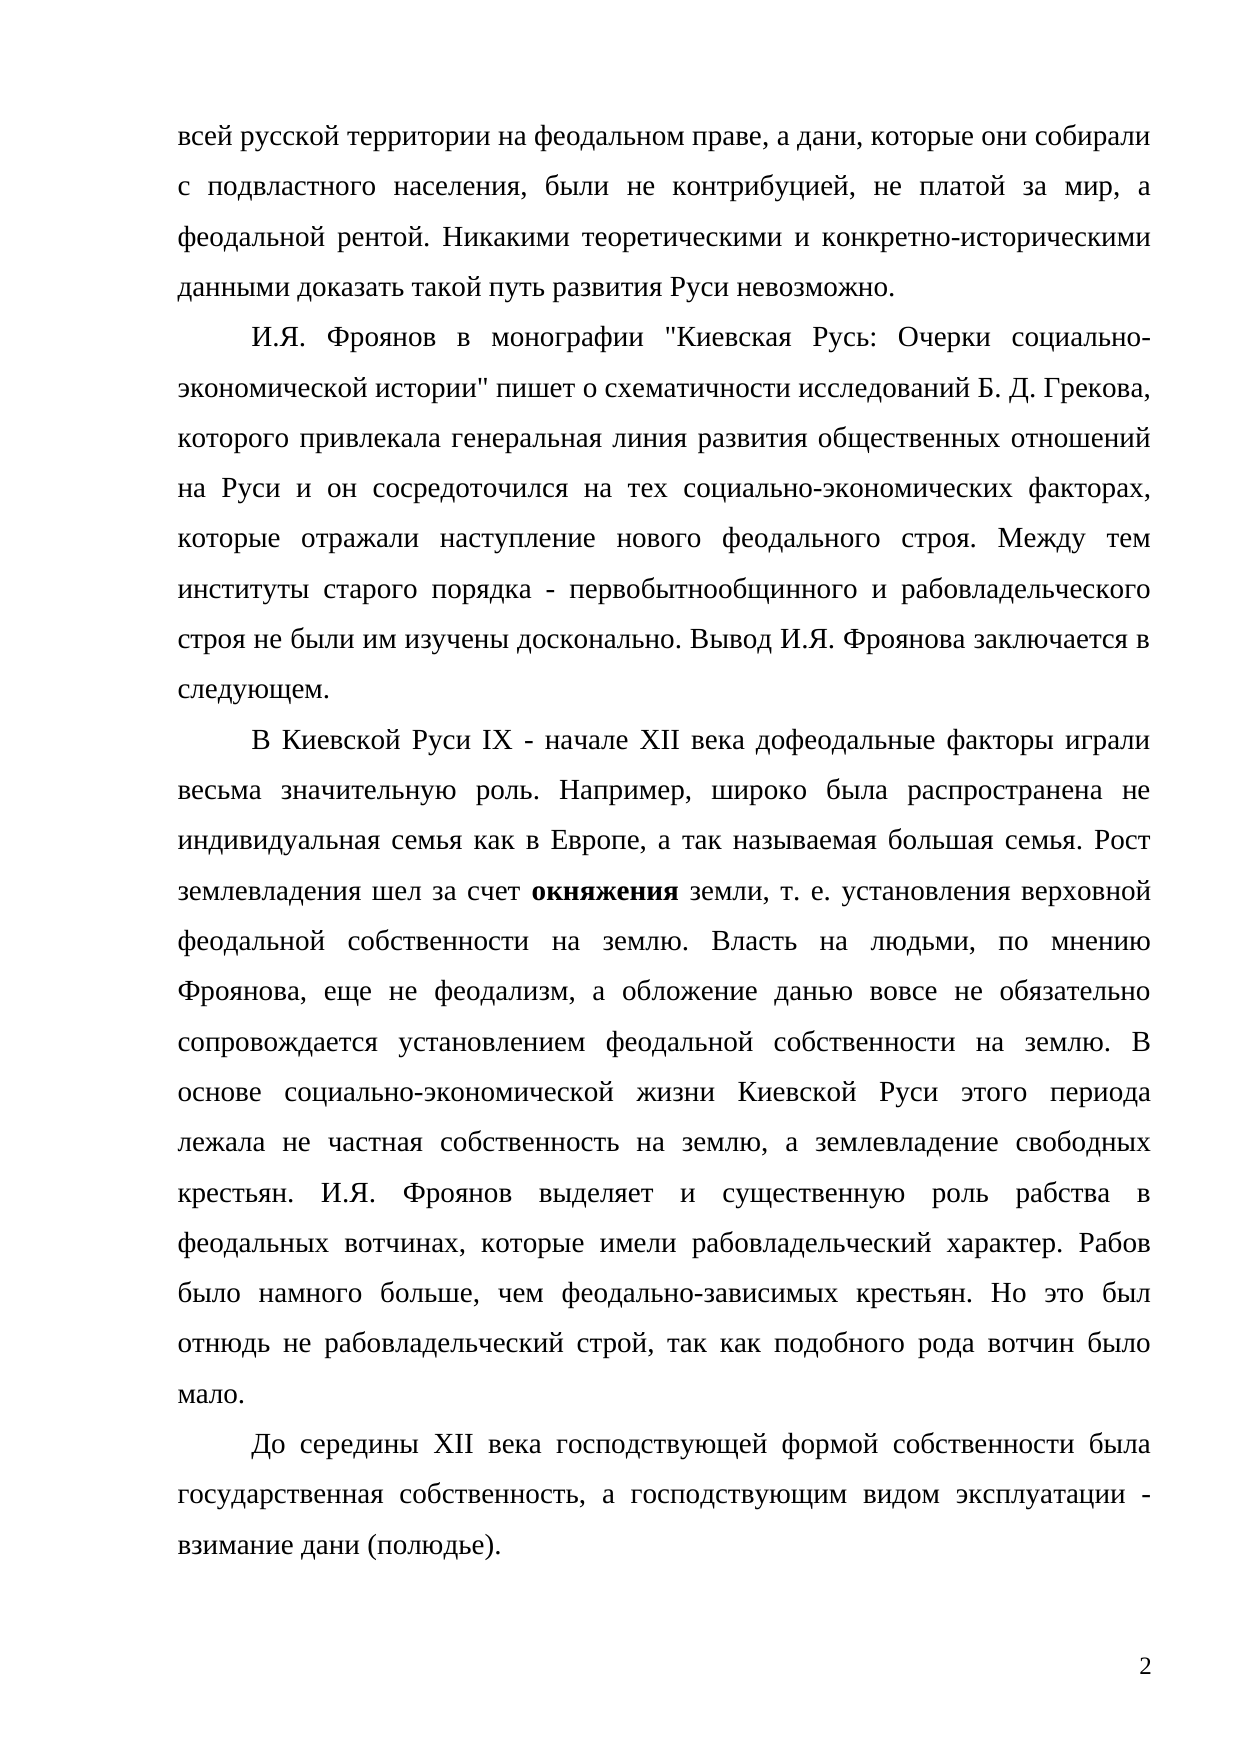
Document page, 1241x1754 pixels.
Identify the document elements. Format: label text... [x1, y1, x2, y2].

text И.Я. Фроянов в монографии "Киевская Русь: Очерки социально-экономической истории" пишет о схематичности исследований Б. Д. Грекова, которого привлекала генеральная линия развития общественных отношений на Руси и он сосредоточился на тех социально-экономических факторах, которые отражали наступление нового феодального строя. Между тем институты старого порядка - первобытнообщинного и рабовладельческого строя не были им изучены досконально. Вывод И.Я. Фроянова заключается в следующем. [177, 319, 1152, 705]
text До середины XII века господствующей формой собственности была государственная собственность, а господствующим видом эксплуатации - взимание дани (полюдье). [177, 1426, 1152, 1560]
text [177, 118, 1152, 303]
text В Киевской Руси IX - начале XII века дофеодальные факторы играли весьма значительную роль. Например, широко была распространена не индивидуальная семья как в Европе, а так называемая большая семья. Рост землевладения шел за счет окняжения земли, т. е. установления верховной феодальной собственности на землю. Власть на людьми, по мнению Фроянова, еще не феодализм, а обложение данью вовсе не обязательно сопровождается установлением феодальной собственности на землю. В основе социально-экономической жизни Киевской Руси этого периода лежала не частная собственность на землю, а землевладение свободных крестьян. И.Я. Фроянов выделяет и существенную роль рабства в феодальных вотчинах, которые имели рабовладельческий характер. Рабов было намного больше, чем феодально-зависимых крестьян. Но это был отнюдь не рабовладельческий строй, так как подобного рода вотчин было мало. [177, 722, 1152, 1409]
